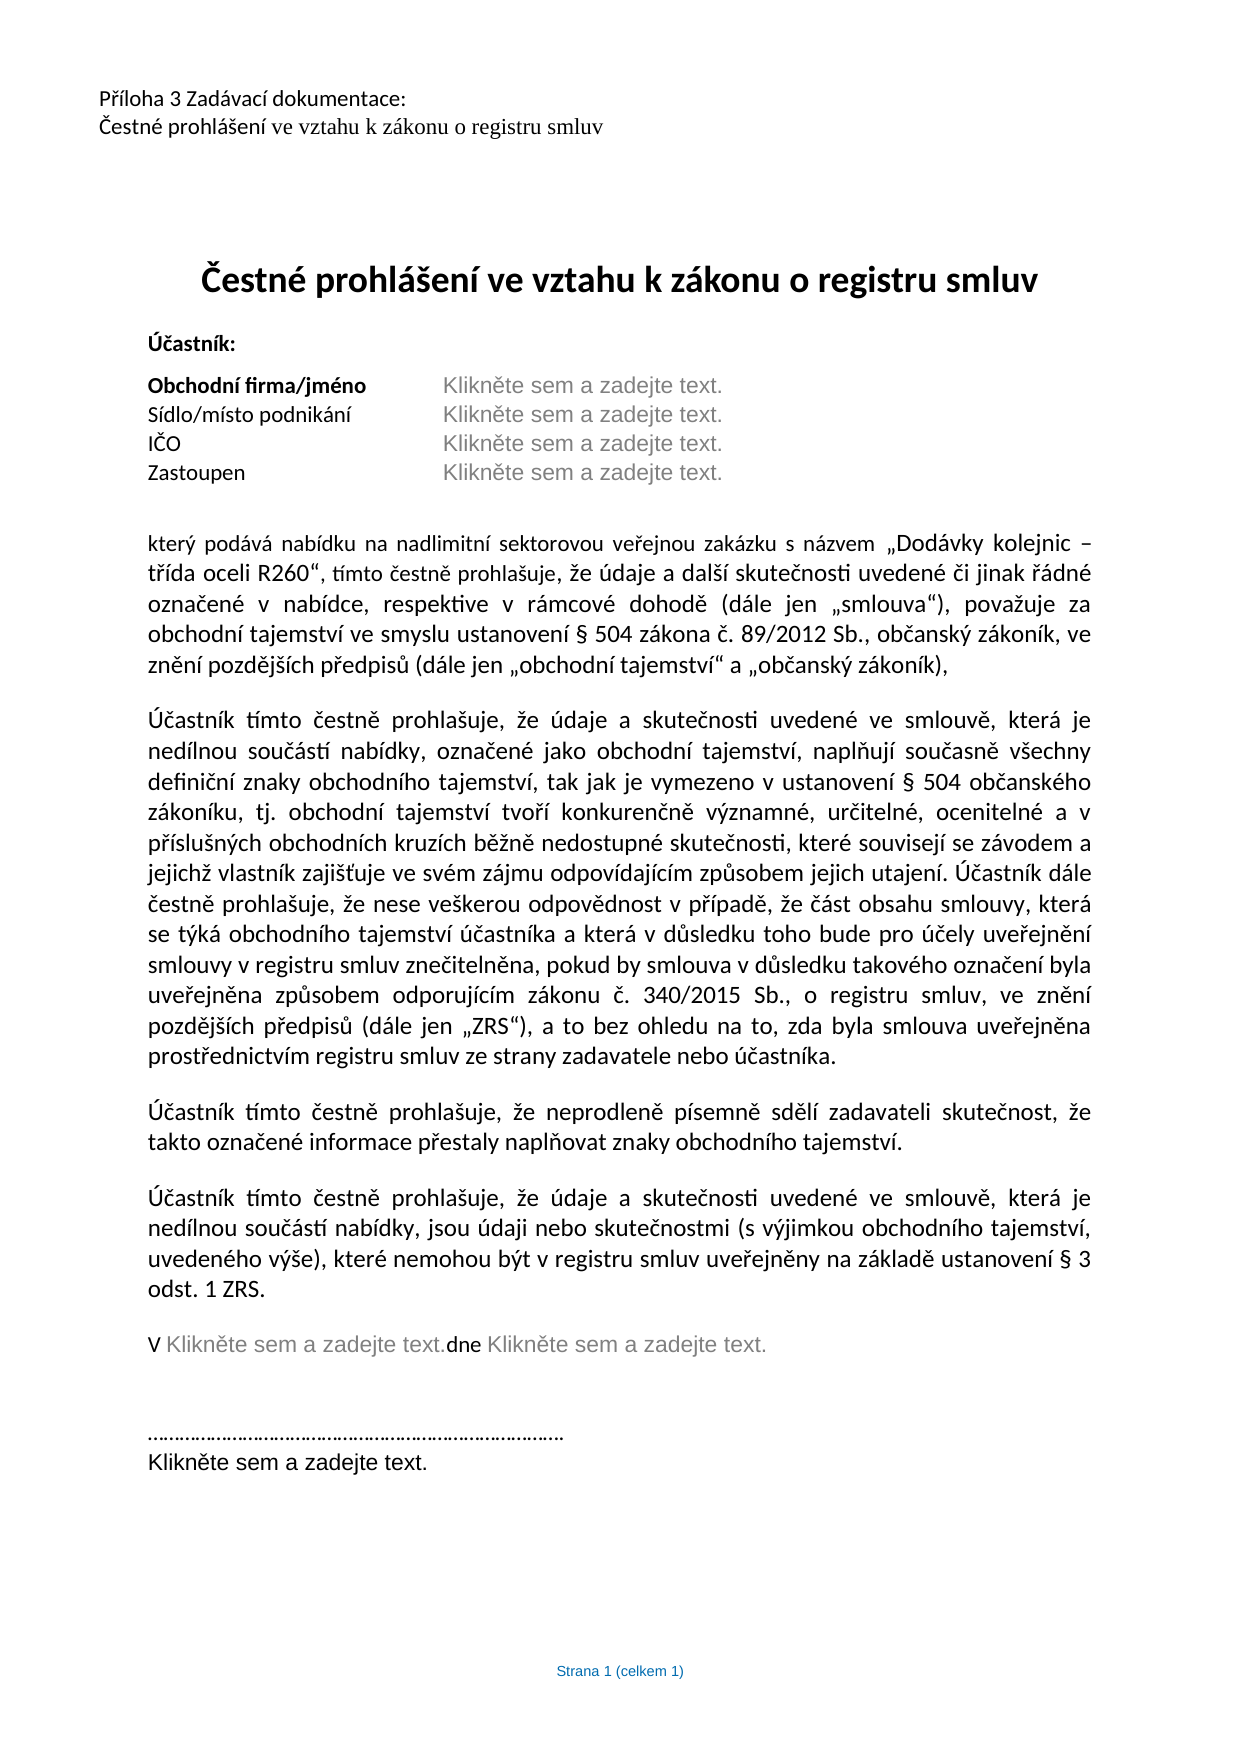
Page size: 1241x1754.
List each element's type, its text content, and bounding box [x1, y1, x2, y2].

text IČO [148, 428, 1093, 457]
text V dne [148, 1329, 1092, 1358]
text Sídlo/místo podnikání [148, 399, 1093, 428]
text Účastník tímto čestně prohlašuje, že neprodleně písemně sdělí zadavateli skutečnost, že takto označené informace přestaly naplňovat znaky obchodního tajemství. [148, 1096, 1093, 1157]
text Účastník tímto čestně prohlašuje, že údaje a skutečnosti uvedené ve smlouvě, která je nedílnou součástí nabídky, označené jako obchodní tajemství, naplňují současně všechny definiční znaky obchodního tajemství, tak jak je vymezeno v ustanovení § 504 občanského zákoníku, tj. obchodní tajemství tvoří konkurenčně významné, určitelné, ocenitelné a v příslušných obchodních kruzích běžně nedostupné skutečnosti, které souvisejí se závodem a jejichž vlastník zajišťuje ve svém zájmu odpovídajícím způsobem jejich utajení. Účastník dále čestně prohlašuje, že nese veškerou odpovědnost v případě, že část obsahu smlouvy, která se týká obchodního tajemství účastníka a která v důsledku toho bude pro účely uveřejnění smlouvy v registru smluv znečitelněna, pokud by smlouva v důsledku takového označení byla uveřejněna způsobem odporujícím zákonu č. 340/2015 Sb., o registru smluv, ve znění pozdějších předpisů (dále jen „ZRS“), a to bez ohledu na to, zda byla smlouva uveřejněna prostřednictvím registru smluv ze strany zadavatele nebo účastníka. [148, 704, 1093, 1071]
text Obchodní firma/jméno [148, 371, 1093, 399]
text Účastník: [148, 327, 1093, 358]
text který podává nabídku na nadlimitní sektorovou veřejnou zakázku s názvem „Dodávky kolejnic – třída oceli R260“, tímto čestně prohlašuje, že údaje a další skutečnosti uvedené či jinak řádné označené v nabídce, respektive v rámcové dohodě (dále jen „smlouva“), považuje za obchodní tajemství ve smyslu ustanovení § 504 zákona č. 89/2012 Sb., občanský zákoník, ve znění pozdějších předpisů (dále jen „obchodní tajemství“ a „občanský zákoník), [148, 527, 1093, 679]
text Účastník tímto čestně prohlašuje, že údaje a skutečnosti uvedené ve smlouvě, která je nedílnou součástí nabídky, jsou údaji nebo skutečnostmi (s výjimkou obchodního tajemství, uvedeného výše), které nemohou být v registru smluv uveřejněny na základě ustanovení § 3 odst. 1 ZRS. [148, 1182, 1093, 1304]
title Čestné prohlášení ve vztahu k zákonu o registru smluv [148, 256, 1093, 302]
text Zastoupen [148, 457, 1093, 486]
text ……………………………………………………………………. [148, 1416, 1092, 1446]
